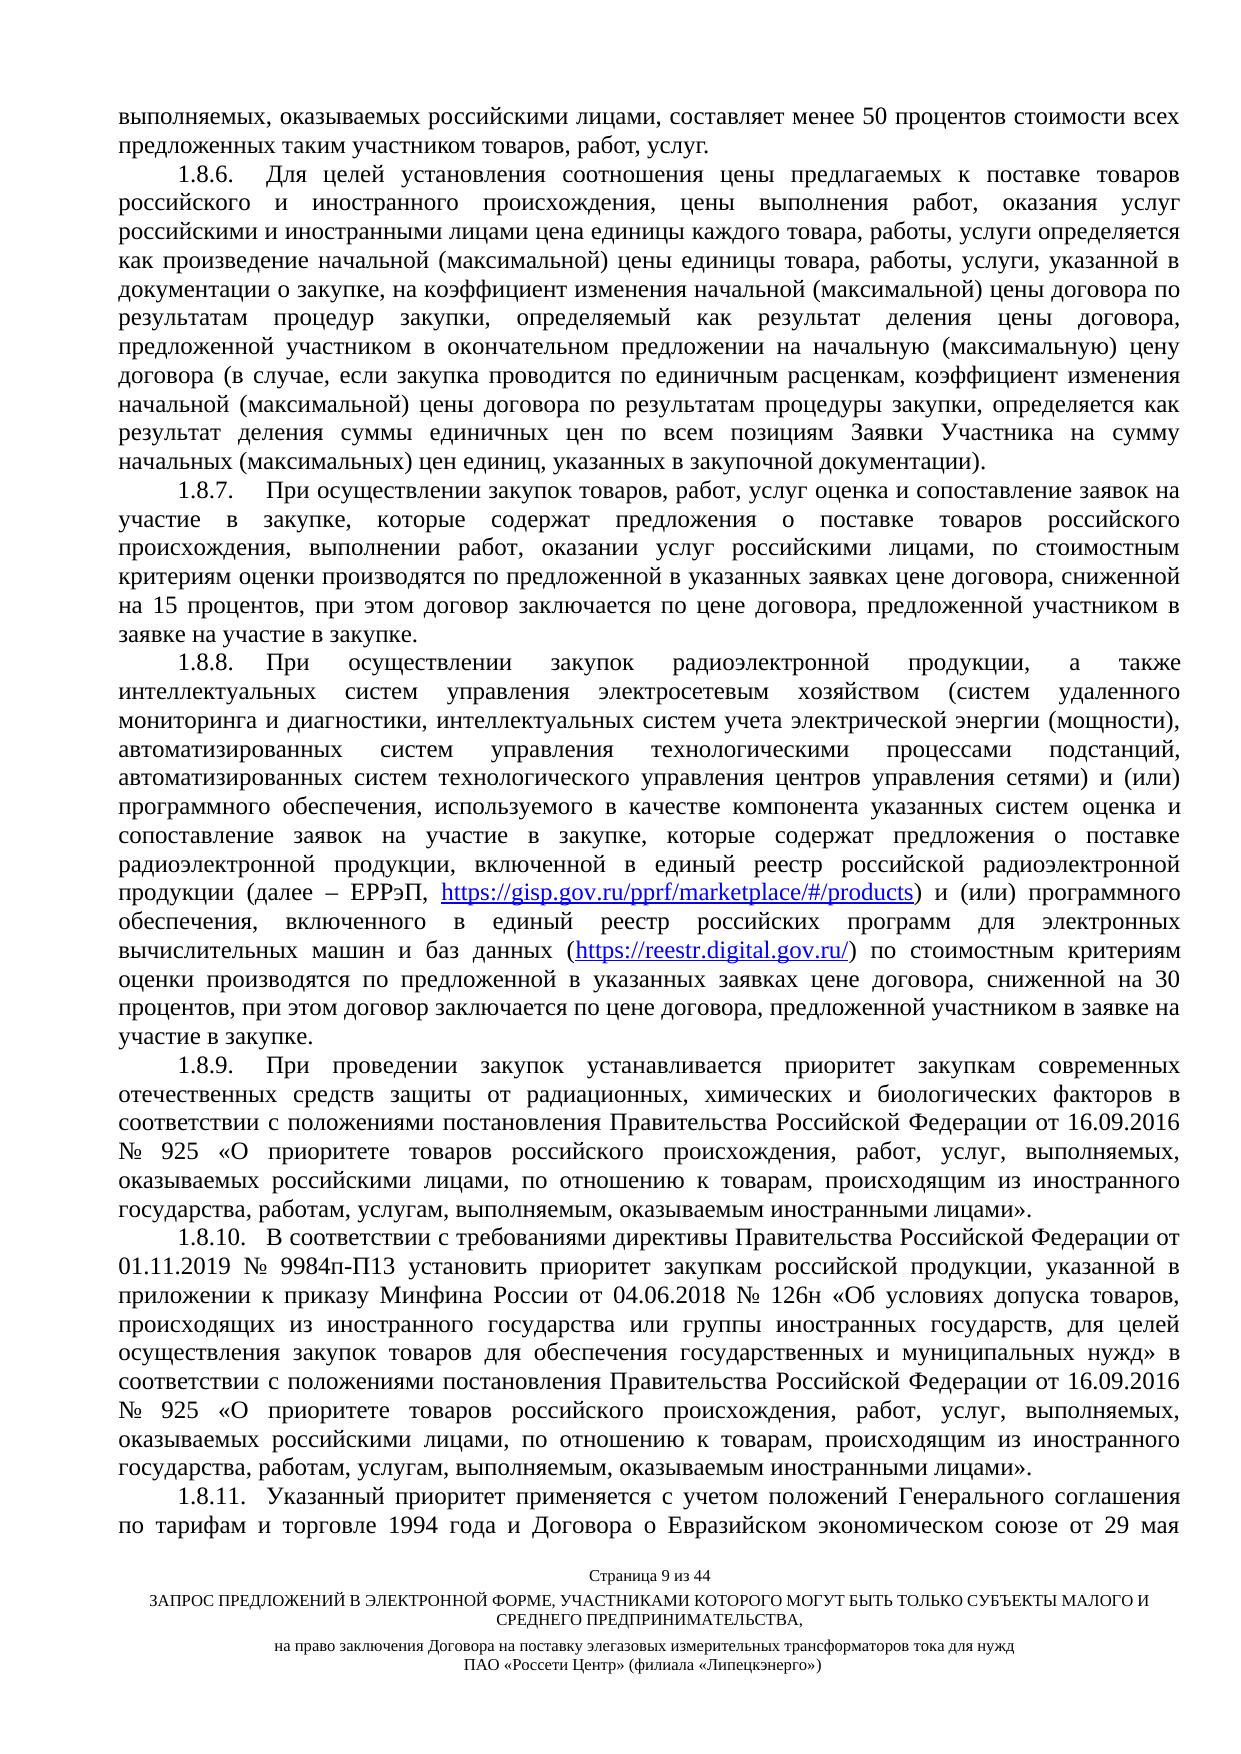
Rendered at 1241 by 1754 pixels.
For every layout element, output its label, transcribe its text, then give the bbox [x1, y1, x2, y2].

subtitle При проведении закупок устанавливается приоритет закупкам современных отечественных средств защиты от радиационных, химических и биологических факторов в соответствии с положениями постановления Правительства Российской Федерации от 16.09.2016 № 925 «О приоритете товаров российского происхождения, работ, услуг, выполняемых, оказываемых российскими лицами, по отношению к товарам, происходящим из иностранного государства, работам, услугам, выполняемым, оказываемым иностранными лицами». [118, 1050, 1181, 1222]
subtitle При осуществлении закупок радиоэлектронной продукции, а также интеллектуальных систем управления электросетевым хозяйством (систем удаленного мониторинга и диагностики, интеллектуальных систем учета электрической энергии (мощности), автоматизированных систем управления технологическими процессами подстанций, автоматизированных систем технологического управления центров управления сетями) и (или) программного обеспечения, используемого в качестве компонента указанных систем оценка и сопоставление заявок на участие в закупке, которые содержат предложения о поставке радиоэлектронной продукции, включенной в единый реестр российской радиоэлектронной продукции (далее – ЕРРэП, https://gisp.gov.ru/pprf/marketplace/#/products) и (или) программного обеспечения, включенного в единый реестр российских программ для электронных вычислительных машин и баз данных (https://reestr.digital.gov.ru/) по стоимостным критериям оценки производятся по предложенной в указанных заявках цене договора, сниженной на 30 процентов, при этом договор заключается по цене договора, предложенной участником в заявке на участие в закупке. [118, 647, 1181, 1050]
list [118, 101, 1181, 159]
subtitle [118, 1481, 1181, 1539]
subtitle Для целей установления соотношения цены предлагаемых к поставке товаров российского и иностранного происхождения, цены выполнения работ, оказания услуг российскими и иностранными лицами цена единицы каждого товара, работы, услуги определяется как произведение начальной (максимальной) цены единицы товара, работы, услуги, указанной в документации о закупке, на коэффициент изменения начальной (максимальной) цены договора по результатам процедур закупки, определяемый как результат деления цены договора, предложенной участником в окончательном предложении на начальную (максимальную) цену договора (в случае, если закупка проводится по единичным расценкам, коэффициент изменения начальной (максимальной) цены договора по результатам процедуры закупки, определяется как результат деления суммы единичных цен по всем позициям Заявки Участника на сумму начальных (максимальных) цен единиц, указанных в закупочной документации). [118, 159, 1181, 475]
subtitle При осуществлении закупок товаров, работ, услуг оценка и сопоставление заявок на участие в закупке, которые содержат предложения о поставке товаров российского происхождения, выполнении работ, оказании услуг российскими лицами, по стоимостным критериям оценки производятся по предложенной в указанных заявках цене договора, сниженной на 15 процентов, при этом договор заключается по цене договора, предложенной участником в заявке на участие в закупке. [118, 475, 1181, 647]
subtitle В соответствии с требованиями директивы Правительства Российской Федерации от 01.11.2019 № 9984п-П13 установить приоритет закупкам российской продукции, указанной в приложении к приказу Минфина России от 04.06.2018 № 126н «Об условиях допуска товаров, происходящих из иностранного государства или группы иностранных государств, для целей осуществления закупок товаров для обеспечения государственных и муниципальных нужд» в соответствии с положениями постановления Правительства Российской Федерации от 16.09.2016 № 925 «О приоритете товаров российского происхождения, работ, услуг, выполняемых, оказываемых российскими лицами, по отношению к товарам, происходящим из иностранного государства, работам, услугам, выполняемым, оказываемым иностранными лицами». [118, 1222, 1181, 1481]
